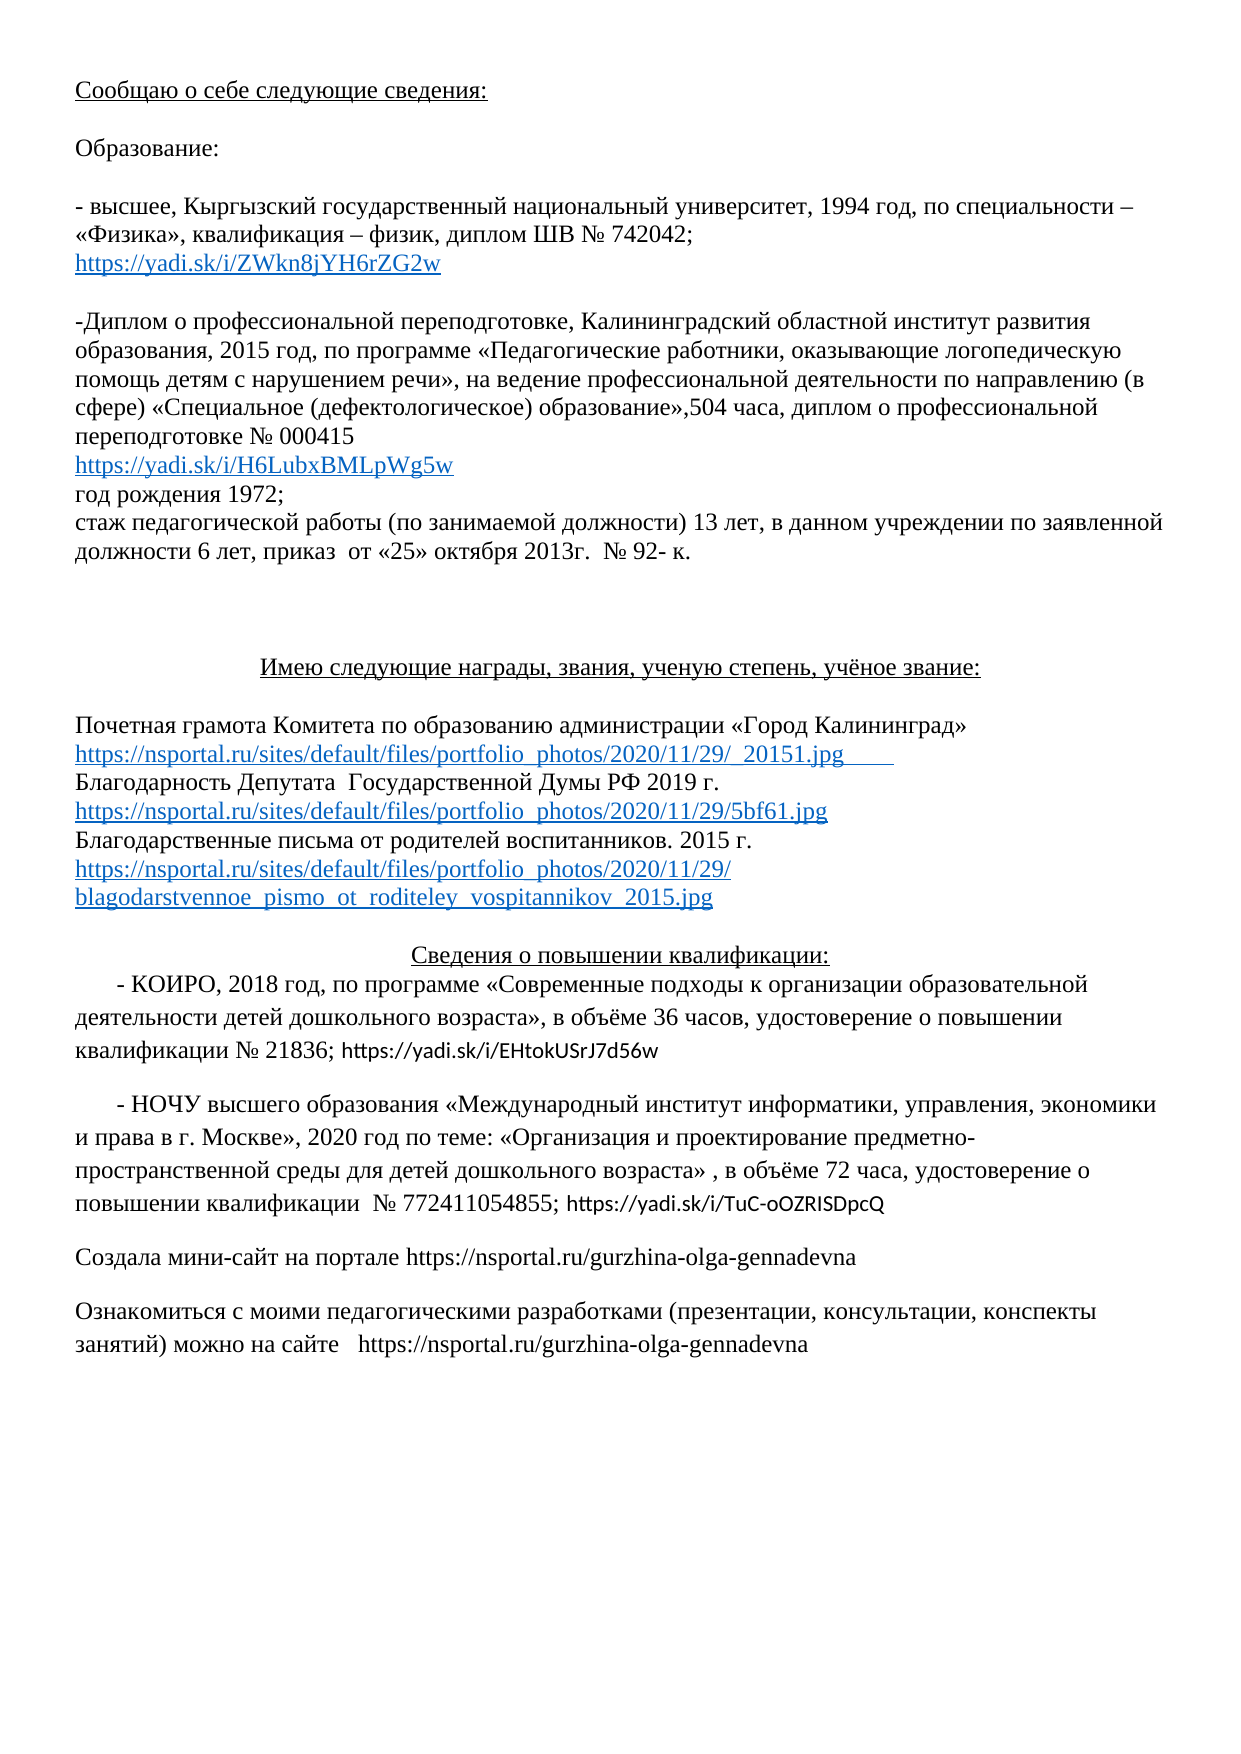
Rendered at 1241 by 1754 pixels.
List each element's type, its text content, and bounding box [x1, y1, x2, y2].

text Почетная грамота Комитета по образованию администрации «Город Калининград» https://nsportal.ru/sites/default/files/portfolio_photos/2020/11/29/_20151.jpg Благодарность Депутата Государственной Думы РФ 2019 г. https://nsportal.ru/sites/default/files/portfolio_photos/2020/11/29/5bf61.jpg Благодарственные письма от родителей воспитанников. 2015 г. https://nsportal.ru/sites/default/files/portfolio_photos/2020/11/29/blagodarstvennoe_pismo_ot_roditeley_vospitannikov_2015.jpg [75, 710, 1165, 911]
text Создала мини-сайт на портале https://nsportal.ru/gurzhina-olga-gennadevna [75, 1242, 1165, 1271]
text - КОИРО, 2018 год, по программе «Современные подходы к организации образовательной деятельности детей дошкольного возраста», в объёме 36 часов, удостоверение о повышении квалификации № 21836; https://yadi.sk/i/EHtokUSrJ7d56w [75, 969, 1165, 1064]
text Имею следующие награды, звания, ученую степень, учёное звание: [75, 652, 1165, 681]
text Ознакомиться с моими педагогическими разработками (презентации, консультации, конспекты занятий) можно на сайте https://nsportal.ru/gurzhina-olga-gennadevna [75, 1296, 1165, 1358]
text - НОЧУ высшего образования «Международный институт информатики, управления, экономики и права в г. Москве», 2020 год по теме: «Организация и проектирование предметно-пространственной среды для детей дошкольного возраста» , в объёме 72 часа, удостоверение о повышении квалификации № 772411054855; https://yadi.sk/i/TuC-oOZRISDpcQ [75, 1089, 1165, 1217]
text -Диплом о профессиональной переподготовке, Калининградский областной институт развития образования, 2015 год, по программе «Педагогические работники, оказывающие логопедическую помощь детям с нарушением речи», на ведение профессиональной деятельности по направлению (в сфере) «Специальное (дефектологическое) образование»,504 часа, диплом о профессиональной переподготовке № 000415 https://yadi.sk/i/H6LubxBMLpWg5w год рождения 1972; стаж педагогической работы (по занимаемой должности) 13 лет, в данном учреждении по заявленной должности 6 лет, приказ от «25» октября 2013г. № 92- к. [75, 306, 1165, 565]
text Сведения о повышении квалификации: [75, 940, 1165, 969]
text Сообщаю о себе следующие сведения: [75, 75, 1165, 104]
text - высшее, Кыргызский государственный национальный университет, 1994 год, по специальности – «Физика», квалификация – физик, диплом ШВ № 742042; https://yadi.sk/i/ZWkn8jYH6rZG2w [75, 191, 1165, 277]
text Образование: [75, 133, 1165, 162]
